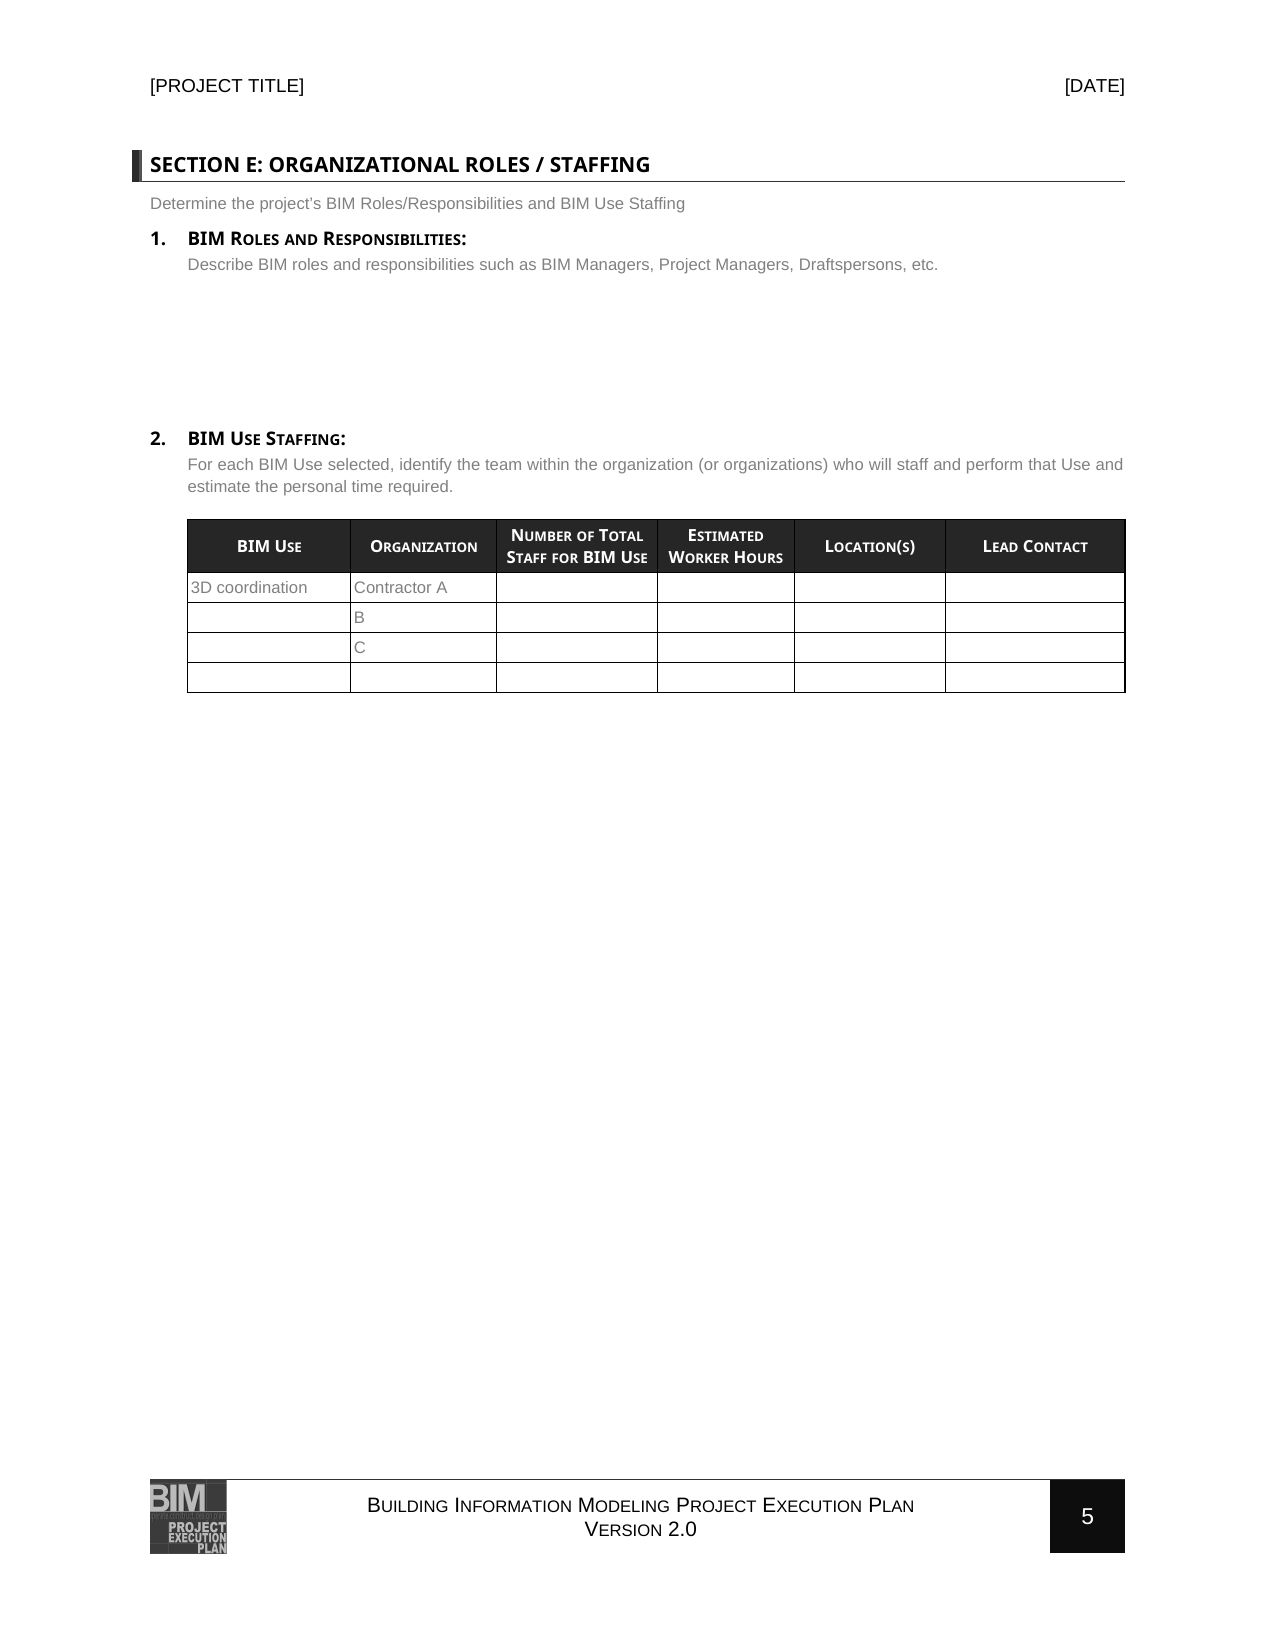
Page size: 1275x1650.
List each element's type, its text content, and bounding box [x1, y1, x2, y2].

table_cell [795, 633, 945, 662]
table_cell [658, 603, 794, 632]
table_header Estimated Worker Hours [658, 520, 794, 572]
table_cell [795, 603, 945, 632]
table_cell [658, 633, 794, 662]
table_cell [188, 663, 350, 692]
table_cell [497, 633, 657, 662]
text Determine the project’s BIM Roles/Responsibilities and BIM Use Staffing [150, 194, 1125, 213]
table_cell [658, 573, 794, 602]
list Describe BIM roles and responsibilities such as BIM Managers, Project Managers, Draftspersons, etc. [187, 255, 1125, 274]
table_header BIM Use [188, 520, 350, 572]
table_cell Contractor A [351, 573, 496, 602]
table_cell [188, 603, 350, 632]
table_cell [946, 603, 1124, 632]
table_cell [497, 573, 657, 602]
table_cell [351, 663, 496, 692]
table_cell [795, 663, 945, 692]
text Section E: Organizational Roles / Staffing [142, 150, 1125, 181]
table_cell [188, 633, 350, 662]
table_cell [946, 663, 1124, 692]
table_cell [497, 603, 657, 632]
table_cell B [351, 603, 496, 632]
list BIM Use Staffing: [150, 425, 1125, 451]
table_cell C [351, 633, 496, 662]
table_header Location(s) [795, 520, 945, 572]
table_header Lead Contact [946, 520, 1124, 572]
table_cell [946, 633, 1124, 662]
list BIM Roles and Responsibilities: [150, 226, 1125, 251]
table_cell [497, 663, 657, 692]
table_header Organization [351, 520, 496, 572]
table_cell [795, 573, 945, 602]
table_cell [946, 573, 1124, 602]
list For each BIM Use selected, identify the team within the organization (or organizations) who will staff and perform that Use and estimate the personal time required. [187, 454, 1125, 496]
table_cell [658, 663, 794, 692]
table_header Number of Total Staff for BIM Use [497, 520, 657, 572]
table_cell 3D coordination [188, 573, 350, 602]
